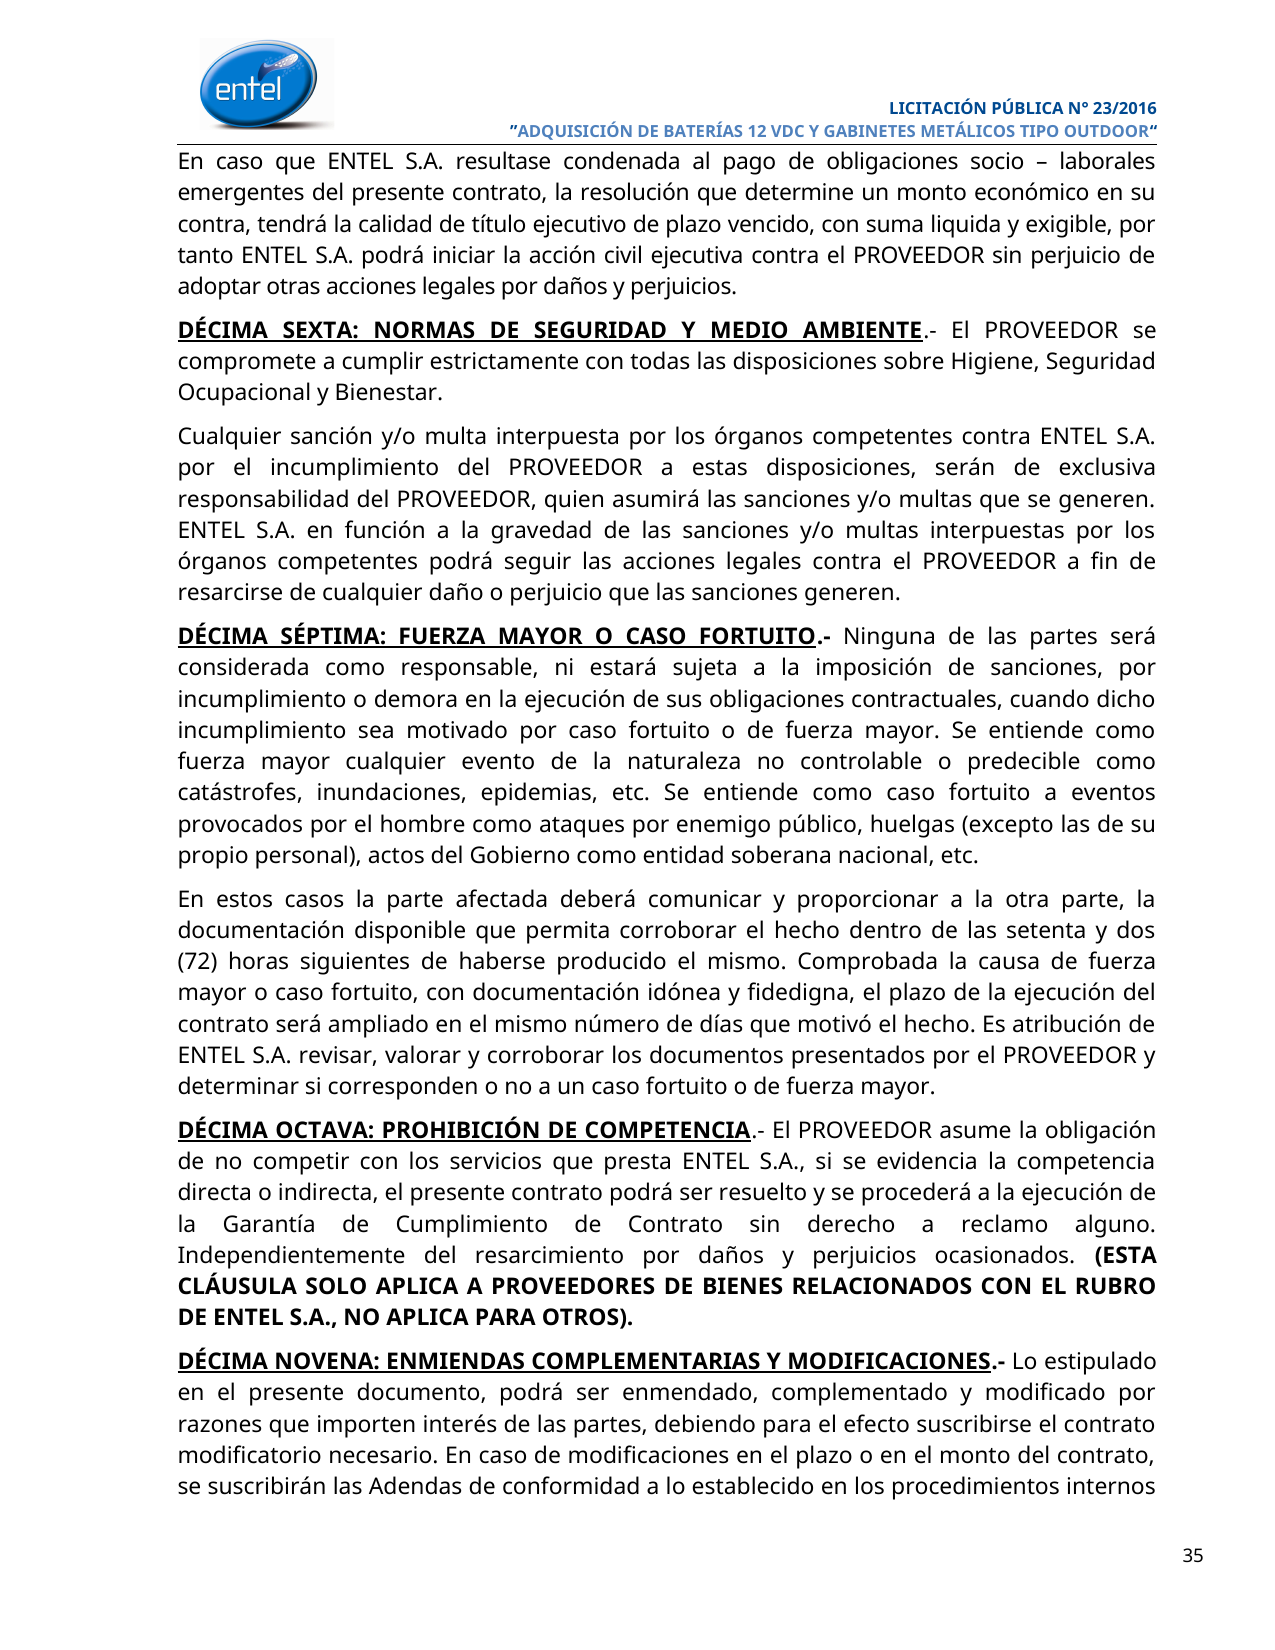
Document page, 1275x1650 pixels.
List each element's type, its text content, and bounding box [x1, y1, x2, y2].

picture [199, 38, 335, 130]
text DÉCIMA SÉPTIMA: FUERZA MAYOR O CASO FORTUITO.- Ninguna de las partes será considerada como responsable, ni estará sujeta a la imposición de sanciones, por incumplimiento o demora en la ejecución de sus obligaciones contractuales, cuando dicho incumplimiento sea motivado por caso fortuito o de fuerza mayor. Se entiende como fuerza mayor cualquier evento de la naturaleza no controlable o predecible como catástrofes, inundaciones, epidemias, etc. Se entiende como caso fortuito a eventos provocados por el hombre como ataques por enemigo público, huelgas (excepto las de su propio personal), actos del Gobierno como entidad soberana nacional, etc. [177, 620, 1157, 870]
text En estos casos la parte afectada deberá comunicar y proporcionar a la otra parte, la documentación disponible que permita corroborar el hecho dentro de las setenta y dos (72) horas siguientes de haberse producido el mismo. Comprobada la causa de fuerza mayor o caso fortuito, con documentación idónea y fidedigna, el plazo de la ejecución del contrato será ampliado en el mismo número de días que motivó el hecho. Es atribución de ENTEL S.A. revisar, valorar y corroborar los documentos presentados por el PROVEEDOR y determinar si corresponden o no a un caso fortuito o de fuerza mayor. [177, 883, 1157, 1101]
text DÉCIMA OCTAVA: PROHIBICIÓN DE COMPETENCIA.- El PROVEEDOR asume la obligación de no competir con los servicios que presta ENTEL S.A., si se evidencia la competencia directa o indirecta, el presente contrato podrá ser resuelto y se procederá a la ejecución de la Garantía de Cumplimiento de Contrato sin derecho a reclamo alguno. Independientemente del resarcimiento por daños y perjuicios ocasionados. (ESTA CLÁUSULA SOLO APLICA A PROVEEDORES DE BIENES RELACIONADOS CON EL RUBRO DE ENTEL S.A., NO APLICA PARA OTROS). [177, 1114, 1157, 1333]
text Cualquier sanción y/o multa interpuesta por los órganos competentes contra ENTEL S.A. por el incumplimiento del PROVEEDOR a estas disposiciones, serán de exclusiva responsabilidad del PROVEEDOR, quien asumirá las sanciones y/o multas que se generen. ENTEL S.A. en función a la gravedad de las sanciones y/o multas interpuestas por los órganos competentes podrá seguir las acciones legales contra el PROVEEDOR a fin de resarcirse de cualquier daño o perjuicio que las sanciones generen. [177, 420, 1157, 608]
text DÉCIMA SEXTA: NORMAS DE SEGURIDAD Y MEDIO AMBIENTE.- El PROVEEDOR se compromete a cumplir estrictamente con todas las disposiciones sobre Higiene, Seguridad Ocupacional y Bienestar. [177, 314, 1157, 408]
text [177, 1345, 1157, 1501]
text En caso que ENTEL S.A. resultase condenada al pago de obligaciones socio – laborales emergentes del presente contrato, la resolución que determine un monto económico en su contra, tendrá la calidad de título ejecutivo de plazo vencido, con suma liquida y exigible, por tanto ENTEL S.A. podrá iniciar la acción civil ejecutiva contra el PROVEEDOR sin perjuicio de adoptar otras acciones legales por daños y perjuicios. [177, 145, 1157, 301]
